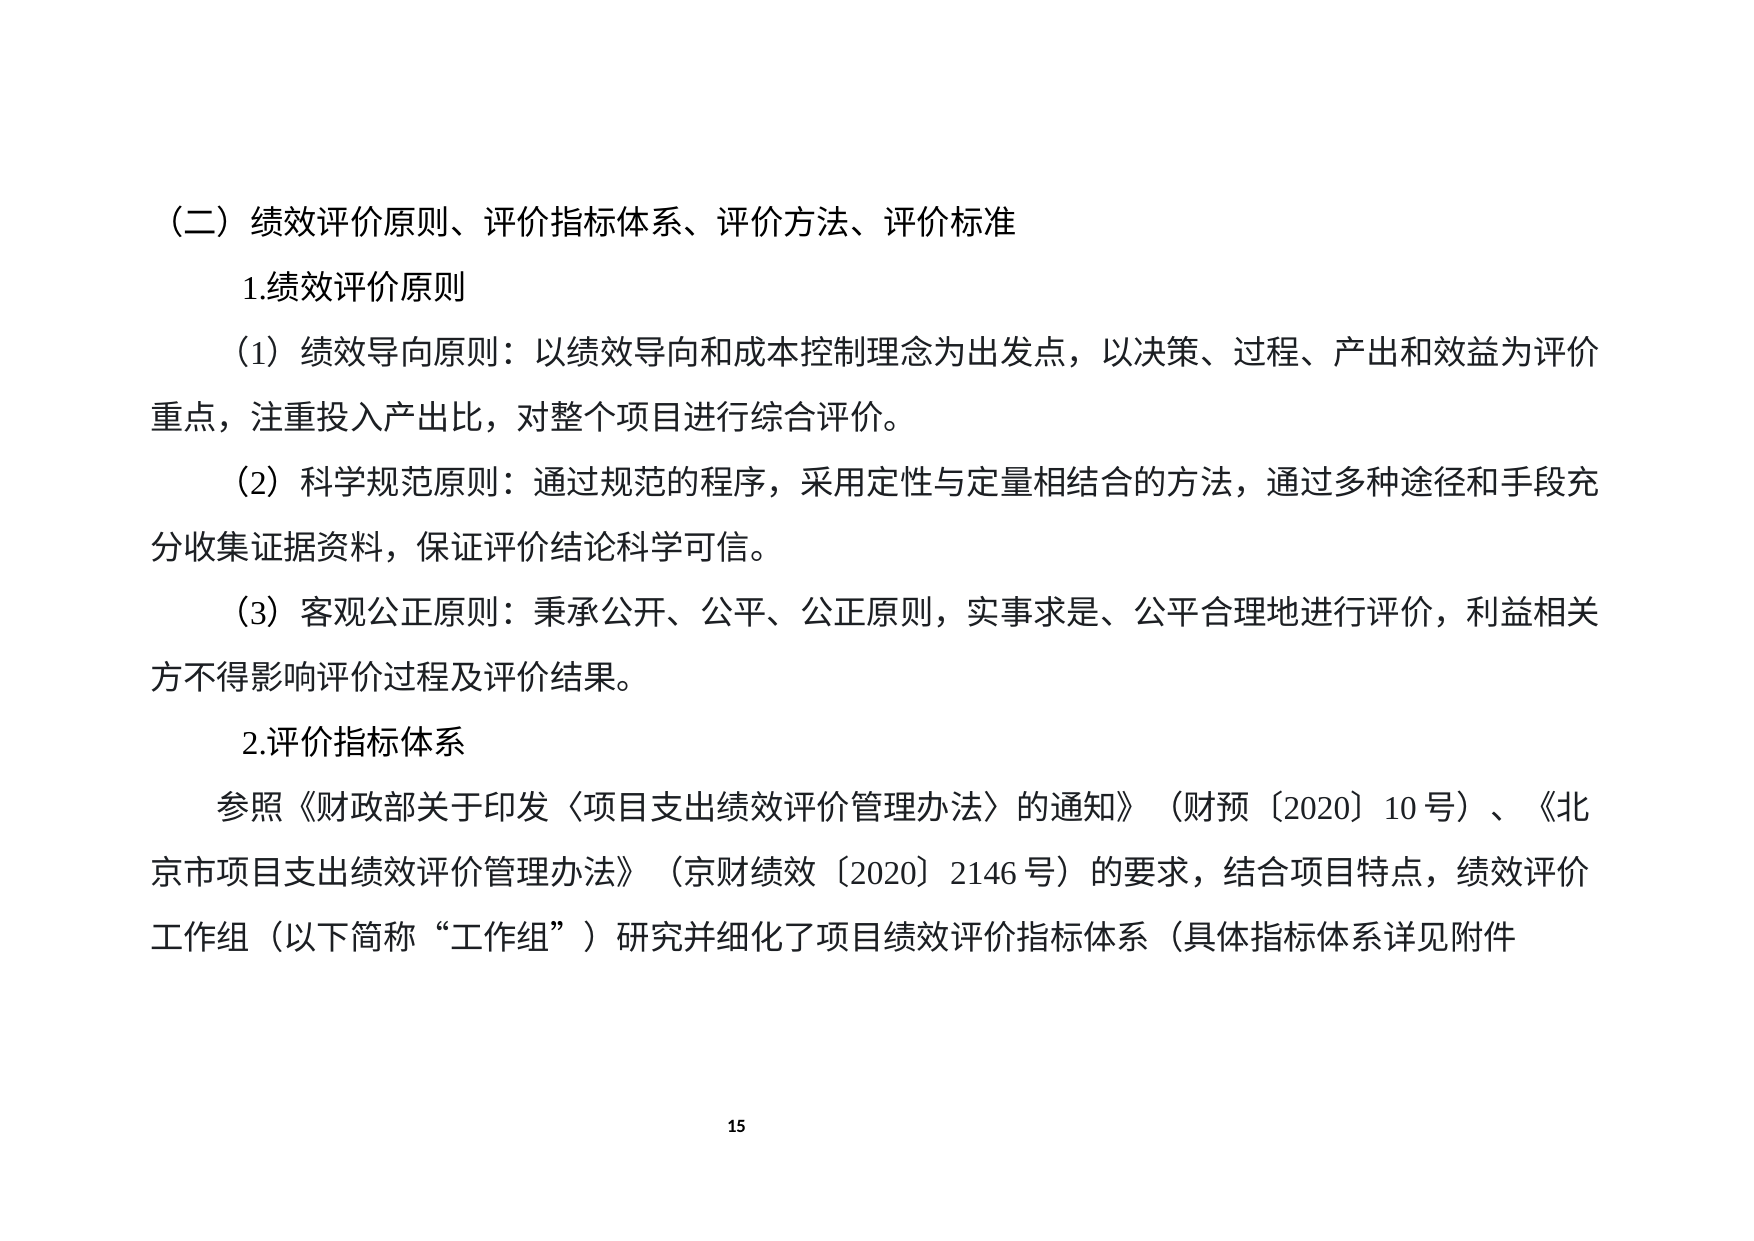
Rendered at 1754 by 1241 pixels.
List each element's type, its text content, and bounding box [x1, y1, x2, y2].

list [150, 772, 1604, 967]
list 科学规范原则：通过规范的程序，采用定性与定量相结合的方法，通过多种途径和手段充分收集证据资料，保证评价结论科学可信。 [150, 447, 1604, 577]
subtitle 1.绩效评价原则 [150, 252, 1604, 317]
subtitle 绩效评价原则、评价指标体系、评价方法、评价标准 [150, 187, 1604, 252]
list 绩效导向原则：以绩效导向和成本控制理念为出发点，以决策、过程、产出和效益为评价重点，注重投入产出比，对整个项目进行综合评价。 [150, 317, 1604, 447]
subtitle 2.评价指标体系 [150, 707, 1604, 772]
list 客观公正原则：秉承公开、公平、公正原则，实事求是、公平合理地进行评价，利益相关方不得影响评价过程及评价结果。 [150, 577, 1604, 707]
